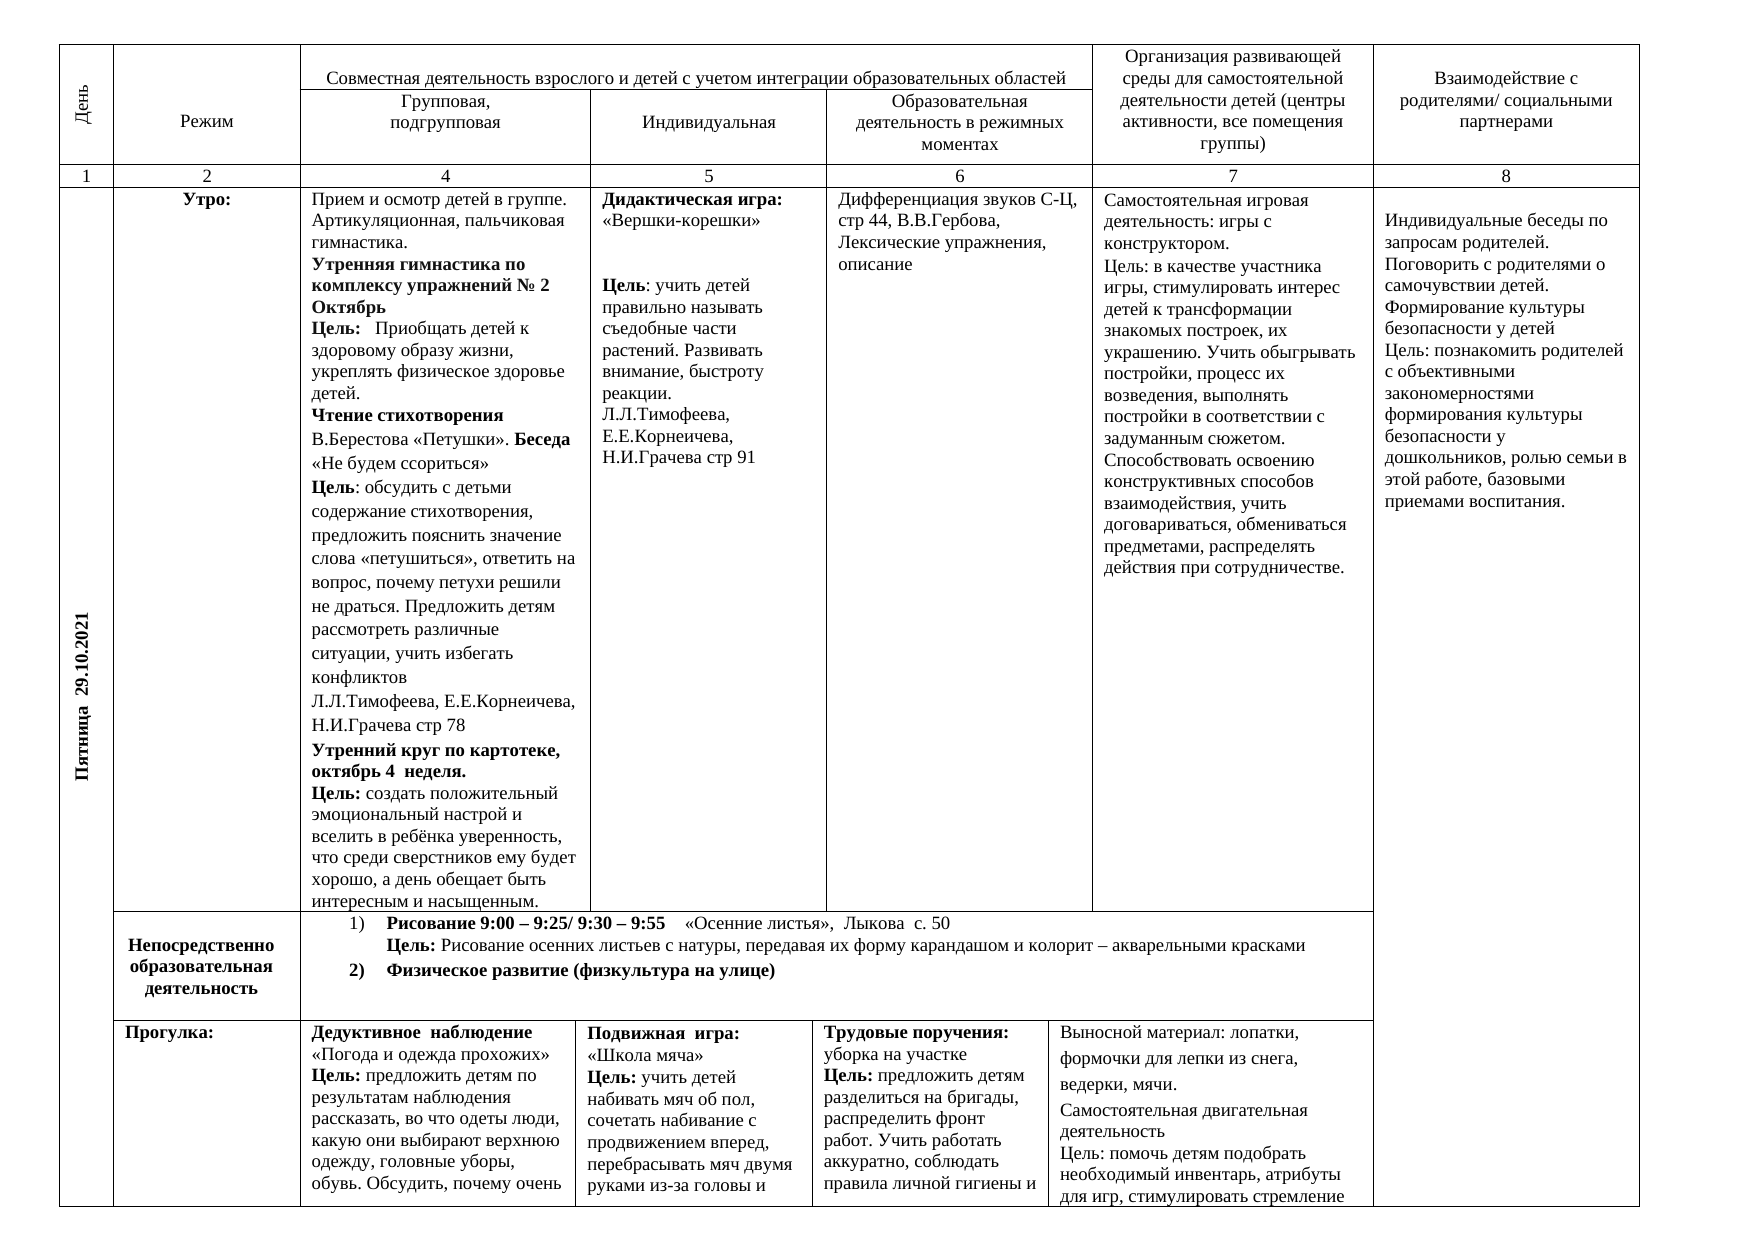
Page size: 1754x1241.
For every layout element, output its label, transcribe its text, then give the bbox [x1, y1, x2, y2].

table_cell Утро: [114, 188, 300, 911]
table_cell Прием и осмотр детей в группе. Артикуляционная, пальчиковая гимнастика. Утренняя гимнастика по комплексу упражнений № 2 Октябрь Цель: Приобщать детей к здоровому образу жизни, укреплять физическое здоровье детей. Чтение стихотворения В.Берестова «Петушки». Беседа «Не будем ссориться» Цель: обсудить с детьми содержание стихотворения, предложить пояснить значение слова «петушиться», ответить на вопрос, почему петухи решили не драться. Предложить детям рассмотреть различные ситуации, учить избегать конфликтов Л.Л.Тимофеева, Е.Е.Корнеичева, Н.И.Грачева стр 78 Утренний круг по картотеке, октябрь 4 неделя. Цель: создать положительный эмоциональный настрой и вселить в ребёнка уверенность, что среди сверстников ему будет хорошо, а день обещает быть интересным и насыщенным. [301, 188, 590, 911]
table_cell Пятница 29.10.2021 [60, 188, 113, 1206]
table_cell 8 [1374, 165, 1639, 187]
table_cell 4 [301, 165, 590, 187]
table_cell Организация развивающей среды для самостоятельной деятельности детей (центры активности, все помещения группы) [1093, 45, 1373, 164]
table_cell Прогулка: [114, 1021, 300, 1206]
table_cell Рисование 9:00 – 9:25/ 9:30 – 9:55 «Осенние листья», Лыкова с. 50 Цель: Рисование осенних листьев с натуры, передавая их форму карандашом и колорит – акварельными красками Физическое развитие (физкультура на улице) [301, 912, 1373, 1020]
table_cell Групповая, подгрупповая [301, 90, 590, 164]
table_cell Режим [114, 45, 300, 164]
table_cell 1 [60, 165, 113, 187]
table_cell Совместная деятельность взрослого и детей с учетом интеграции образовательных областей [301, 45, 1092, 88]
table_cell Образовательная деятельность в режимных моментах [827, 90, 1092, 164]
table_cell Взаимодействие с родителями/ социальными партнерами [1374, 45, 1639, 164]
table_cell 5 [591, 165, 826, 187]
table_cell 7 [1093, 165, 1373, 187]
table_cell Индивидуальная [591, 90, 826, 164]
table_cell Самостоятельная игровая деятельность: игры с конструктором. Цель: в качестве участника игры, стимулировать интерес детей к трансформации знакомых построек, их украшению. Учить обыгрывать постройки, процесс их возведения, выполнять постройки в соответствии с задуманным сюжетом. Способствовать освоению конструктивных способов взаимодействия, учить договариваться, обмениваться предметами, распределять действия при сотрудничестве. [1093, 188, 1373, 911]
table_cell Дидактическая игра: «Вершки-корешки» Цель: учить детей правильно называть съедобные части растений. Развивать внимание, быстроту реакции. Л.Л.Тимофеева, Е.Е.Корнеичева, Н.И.Грачева стр 91 [591, 188, 826, 911]
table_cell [576, 1021, 812, 1206]
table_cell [301, 1021, 575, 1206]
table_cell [813, 1021, 1048, 1206]
table_cell Непосредственно образовательная деятельность [114, 912, 300, 1020]
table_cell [1049, 1021, 1373, 1206]
table_cell Дифференциация звуков С-Ц, стр 44, В.В.Гербова, Лексические упражнения, описание [827, 188, 1092, 911]
table_cell Индивидуальные беседы по запросам родителей. Поговорить с родителями о самочувствии детей. Формирование культуры безопасности у детей Цель: познакомить родителей с объективными закономерностями формирования культуры безопасности у дошкольников, ролью семьи в этой работе, базовыми приемами воспитания. [1374, 188, 1639, 1206]
table_cell 2 [114, 165, 300, 187]
table_cell 6 [827, 165, 1092, 187]
table_cell День недели [60, 45, 113, 164]
